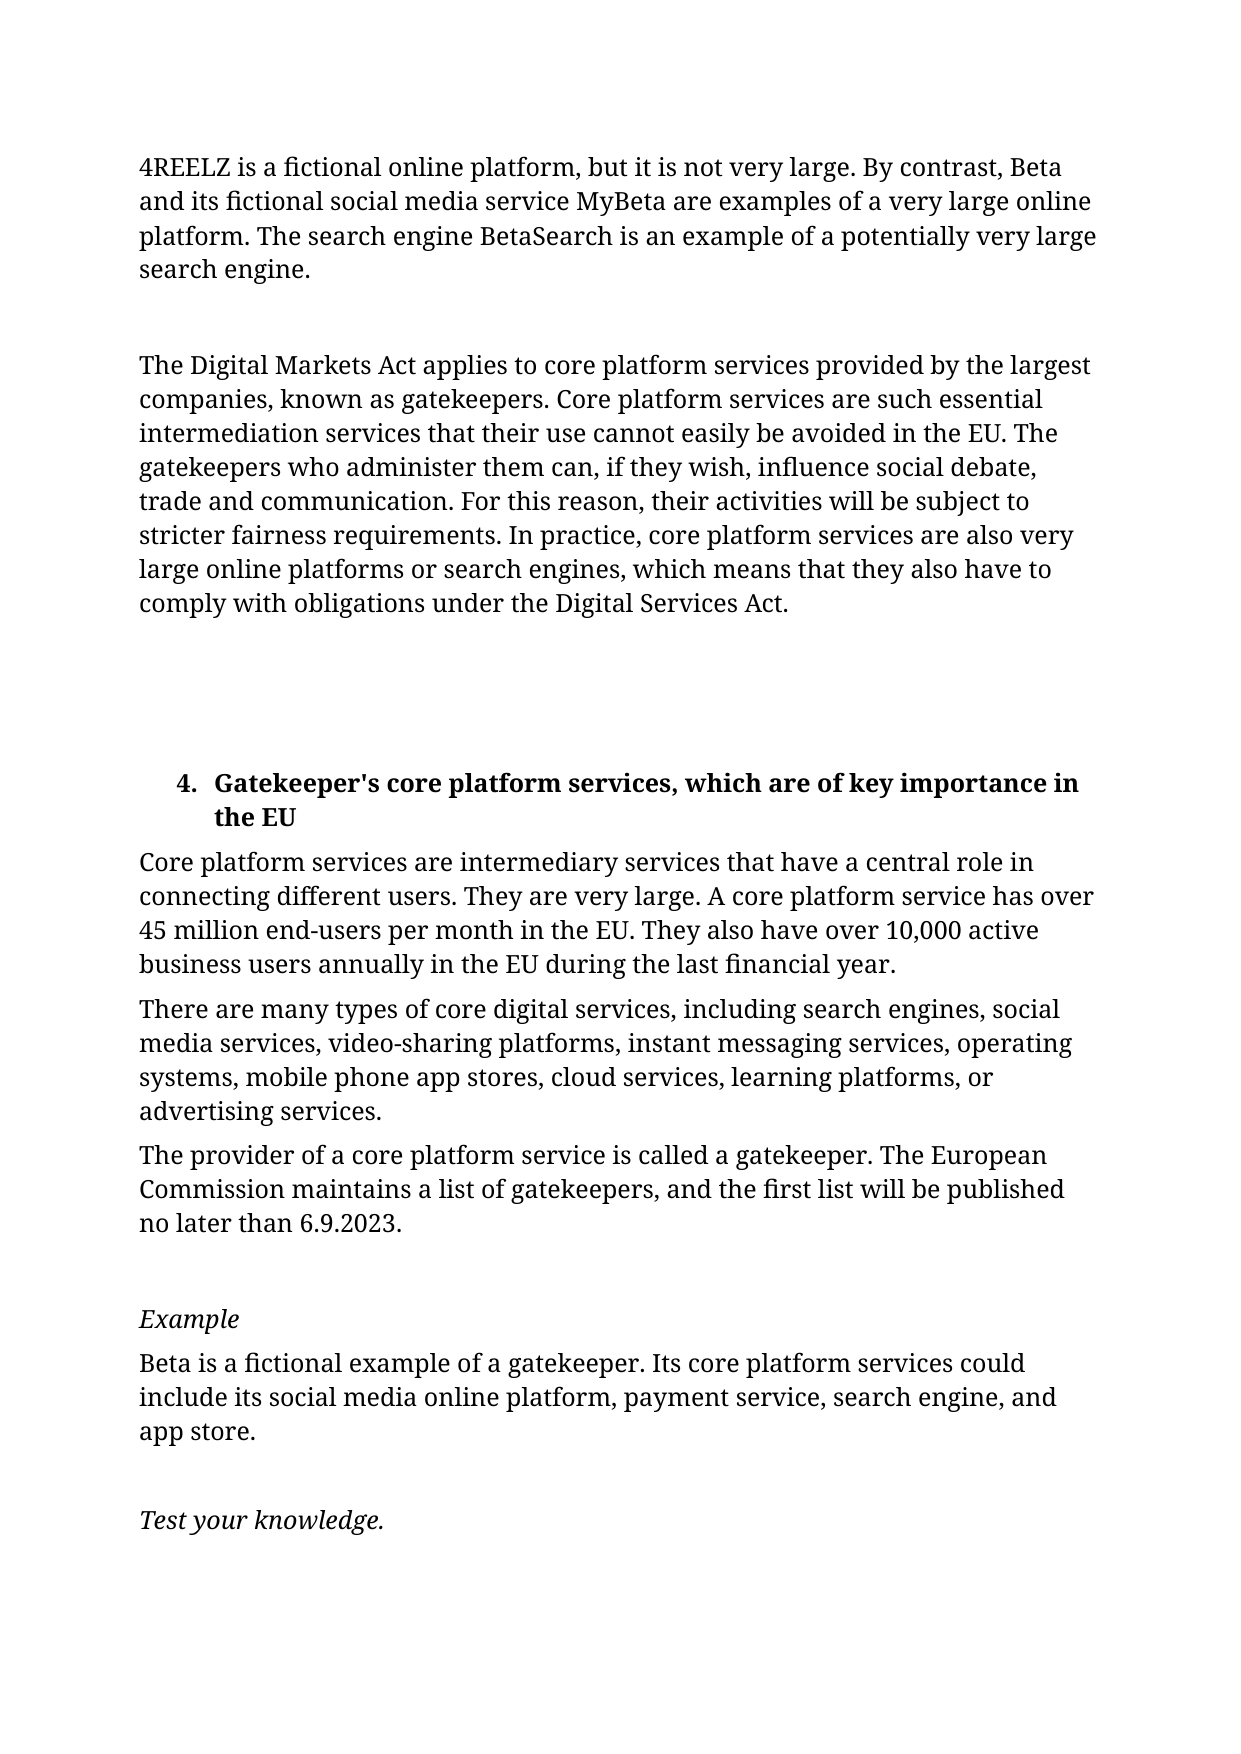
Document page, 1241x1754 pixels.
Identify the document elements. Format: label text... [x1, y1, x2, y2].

list Gatekeeper's core platform services, which are of key importance in the EU [176, 766, 1101, 834]
text Example [139, 1301, 1101, 1335]
text Test your knowledge. [139, 1503, 1101, 1537]
text 4REELZ is a fictional online platform, but it is not very large. By contrast, Beta and its fictional social media service MyBeta are examples of a very large online platform. The search engine BetaSearch is an example of a potentially very large search engine. [139, 150, 1101, 286]
text The Digital Markets Act applies to core platform services provided by the largest companies, known as gatekeepers. Core platform services are such essential intermediation services that their use cannot easily be avoided in the EU. The gatekeepers who administer them can, if they wish, influence social debate, trade and communication. For this reason, their activities will be subject to stricter fairness requirements. In practice, core platform services are also very large online platforms or search engines, which means that they also have to comply with obligations under the Digital Services Act. [139, 347, 1101, 648]
text Core platform services are intermediary services that have a central role in connecting different users. They are very large. A core platform service has over 45 million end-users per month in the EU. They also have over 10,000 active business users annually in the EU during the last financial year. [139, 844, 1101, 981]
text Beta is a fictional example of a gatekeeper. Its core platform services could include its social media online platform, payment service, search engine, and app store. [139, 1346, 1101, 1448]
text There are many types of core digital services, including search engines, social media services, video-sharing platforms, instant messaging services, operating systems, mobile phone app stores, cloud services, learning platforms, or advertising services. [139, 991, 1101, 1127]
text The provider of a core platform service is called a gatekeeper. The European Commission maintains a list of gatekeepers, and the first list will be published no later than 6.9.2023. [139, 1138, 1101, 1240]
